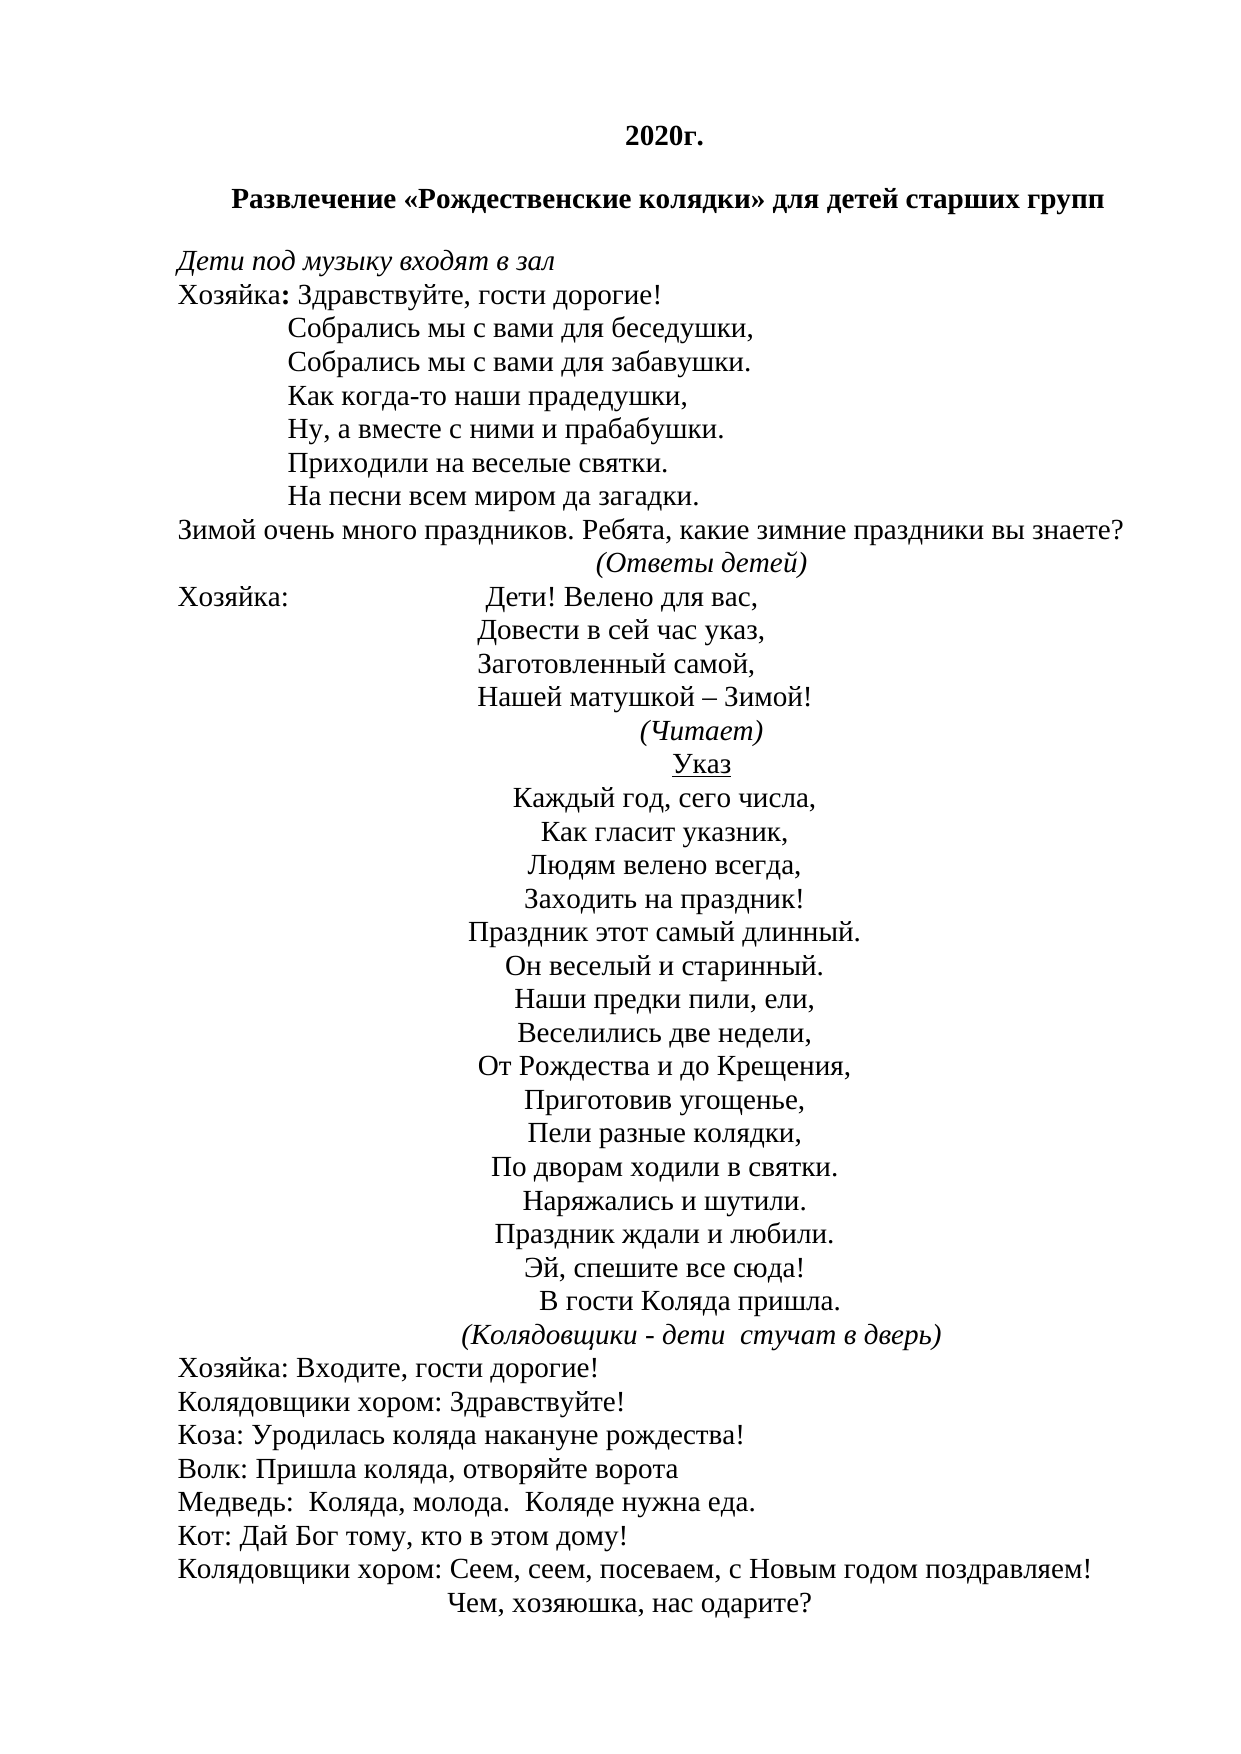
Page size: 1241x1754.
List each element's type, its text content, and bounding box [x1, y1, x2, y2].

text Пели разные колядки, [74, 1116, 1152, 1149]
text Праздник ждали и любили. [74, 1216, 1152, 1250]
text Приходили на веселые святки. [177, 445, 1152, 478]
text Довести в сей час указ, [177, 612, 1152, 646]
text Заходить на праздник! [74, 881, 1152, 914]
text Ну, а вместе с ними и прабабушки. [177, 411, 1152, 445]
text По дворам ходили в святки. [74, 1149, 1152, 1183]
text Веселились две недели, [74, 1015, 1152, 1048]
text Собрались мы с вами для забавушки. [177, 344, 1152, 378]
text Хозяйка: Здравствуйте, гости дорогие! [177, 277, 1152, 311]
text Каждый год, сего числа, [74, 780, 1152, 814]
text Праздник этот самый длинный. [74, 914, 1152, 948]
text От Рождества и до Крещения, [74, 1048, 1152, 1082]
text Нашей матушкой – Зимой! [177, 679, 1152, 713]
text Волк: Пришла коляда, отворяйте ворота [177, 1451, 1152, 1484]
text Как гласит указник, [74, 814, 1152, 847]
text 2020г. [177, 118, 1152, 152]
text Наши предки пили, ели, [74, 981, 1152, 1015]
text (Колядовщики - дети стучат в дверь) [177, 1317, 1152, 1350]
text Людям велено всегда, [74, 847, 1152, 881]
text (Читает) [177, 713, 1152, 747]
text Заготовленный самой, [177, 646, 1152, 679]
text Развлечение «Рождественские колядки» для детей старших групп [177, 181, 1152, 214]
text Дети под музыку входят в зал [177, 243, 1152, 277]
text (Ответы детей) [177, 545, 1152, 579]
text Эй, спешите все сюда! [74, 1250, 1152, 1283]
text Кот: Дай Бог тому, кто в этом дому! [177, 1518, 1152, 1552]
text На песни всем миром да загадки. [177, 478, 1152, 512]
text Хозяйка: Входите, гости дорогие! [177, 1350, 1152, 1384]
text Коза: Уродилась коляда накануне рождества! [177, 1417, 1152, 1451]
text Наряжались и шутили. [74, 1183, 1152, 1216]
text Колядовщики хором: Здравствуйте! [177, 1384, 1152, 1417]
text Колядовщики хором: Сеем, сеем, посеваем, с Новым годом поздравляем! [177, 1552, 1152, 1585]
text Хозяйка: Дети! Велено для вас, [177, 579, 1152, 612]
text Приготовив угощенье, [74, 1082, 1152, 1116]
text Медведь: Коляда, молода. Коляде нужна еда. [177, 1484, 1152, 1518]
text Зимой очень много праздников. Ребята, какие зимние праздники вы знаете? [177, 512, 1152, 545]
text Собрались мы с вами для беседушки, [177, 311, 1152, 344]
text В гости Коляда пришла. [74, 1283, 1152, 1317]
text Указ [177, 747, 1152, 780]
text Он веселый и старинный. [74, 948, 1152, 981]
text Чем, хозяюшка, нас одарите? [177, 1585, 1152, 1619]
text Как когда-то наши прадедушки, [177, 378, 1152, 411]
